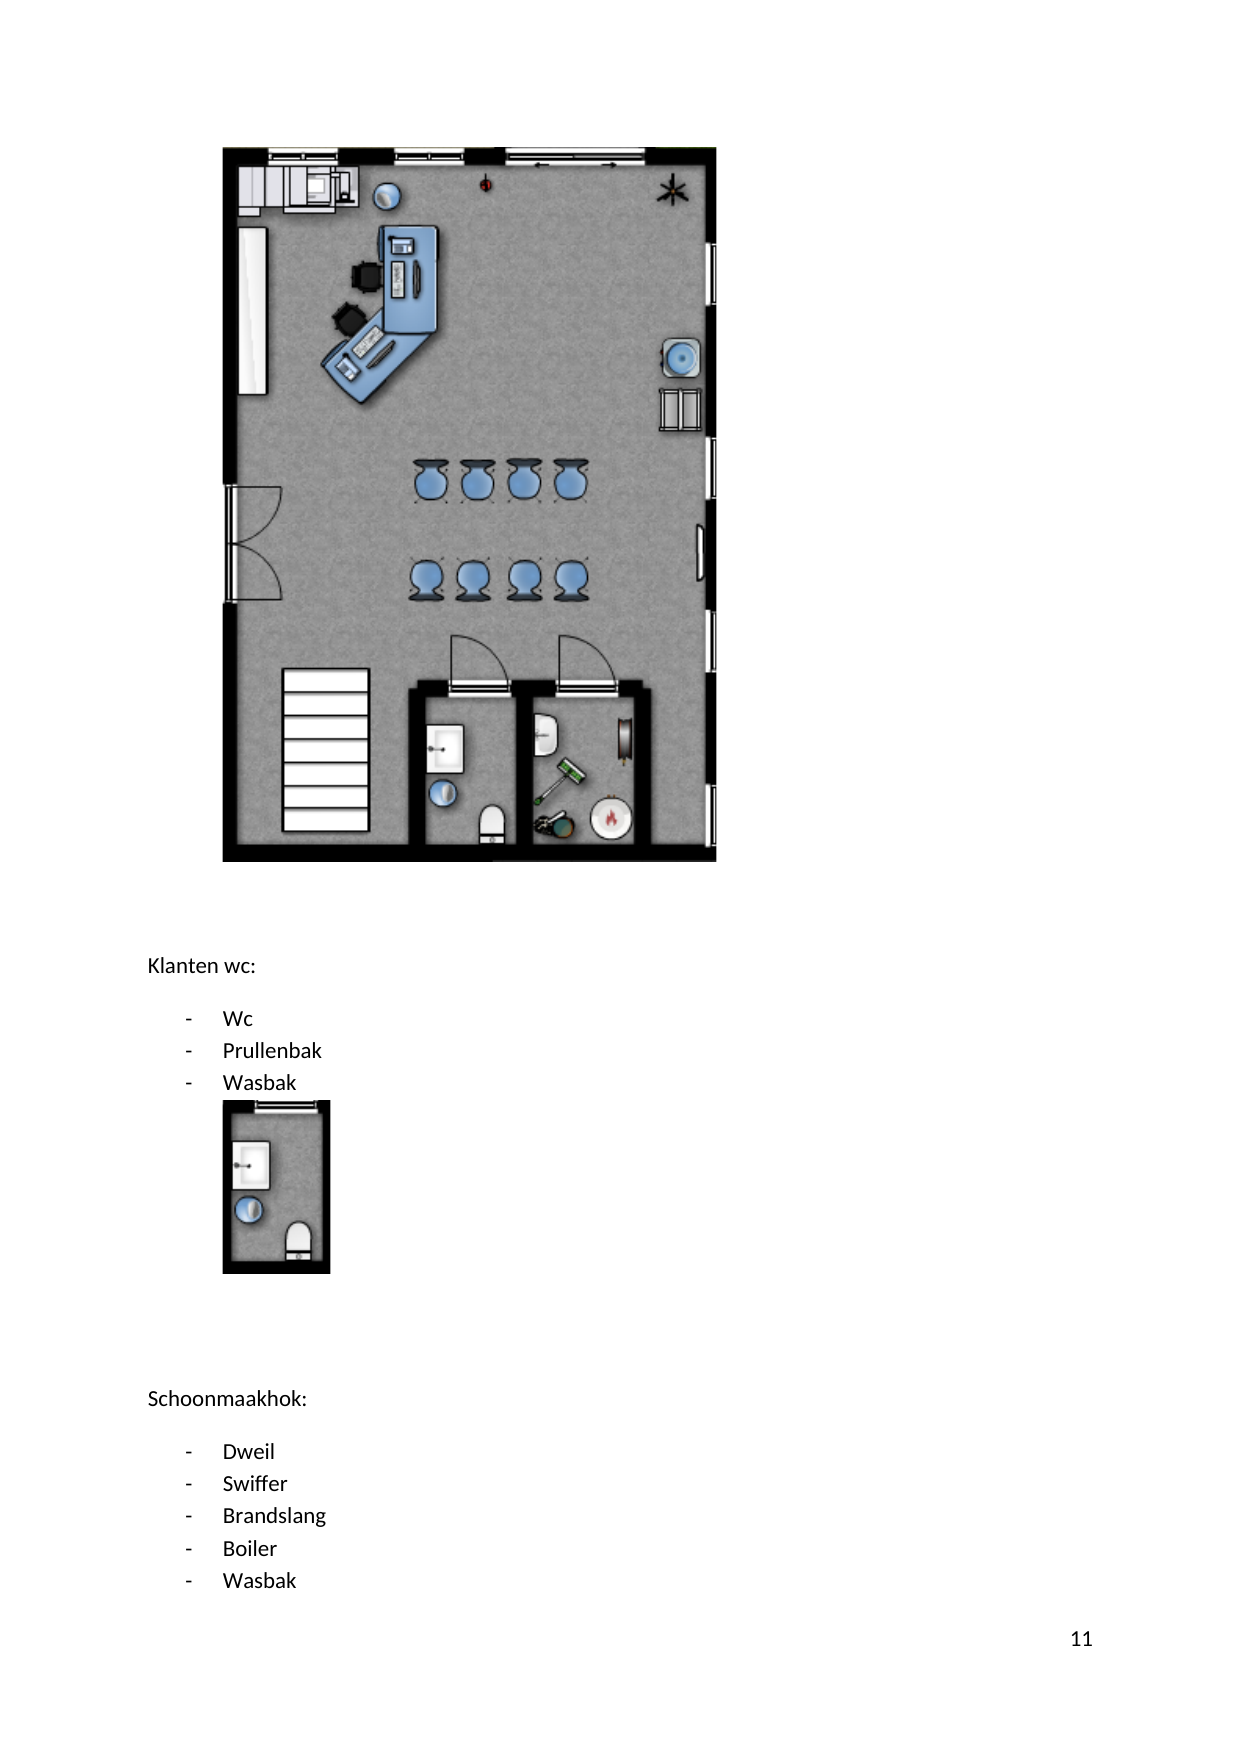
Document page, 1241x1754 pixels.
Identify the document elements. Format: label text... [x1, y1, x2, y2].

picture [222, 147, 717, 862]
list Swiffer [185, 1469, 1093, 1497]
list Wc [185, 1004, 1093, 1032]
picture [222, 1100, 331, 1274]
list Brandslang [185, 1502, 1093, 1530]
list Dweil [185, 1437, 1093, 1465]
text Schoonmaakhok: [148, 1384, 1093, 1412]
list Boiler [185, 1534, 1093, 1562]
list Wasbak [185, 1566, 1093, 1594]
text Klanten wc: [148, 951, 1093, 979]
list Prullenbak [185, 1036, 1093, 1064]
list Wasbak [185, 1068, 1093, 1096]
